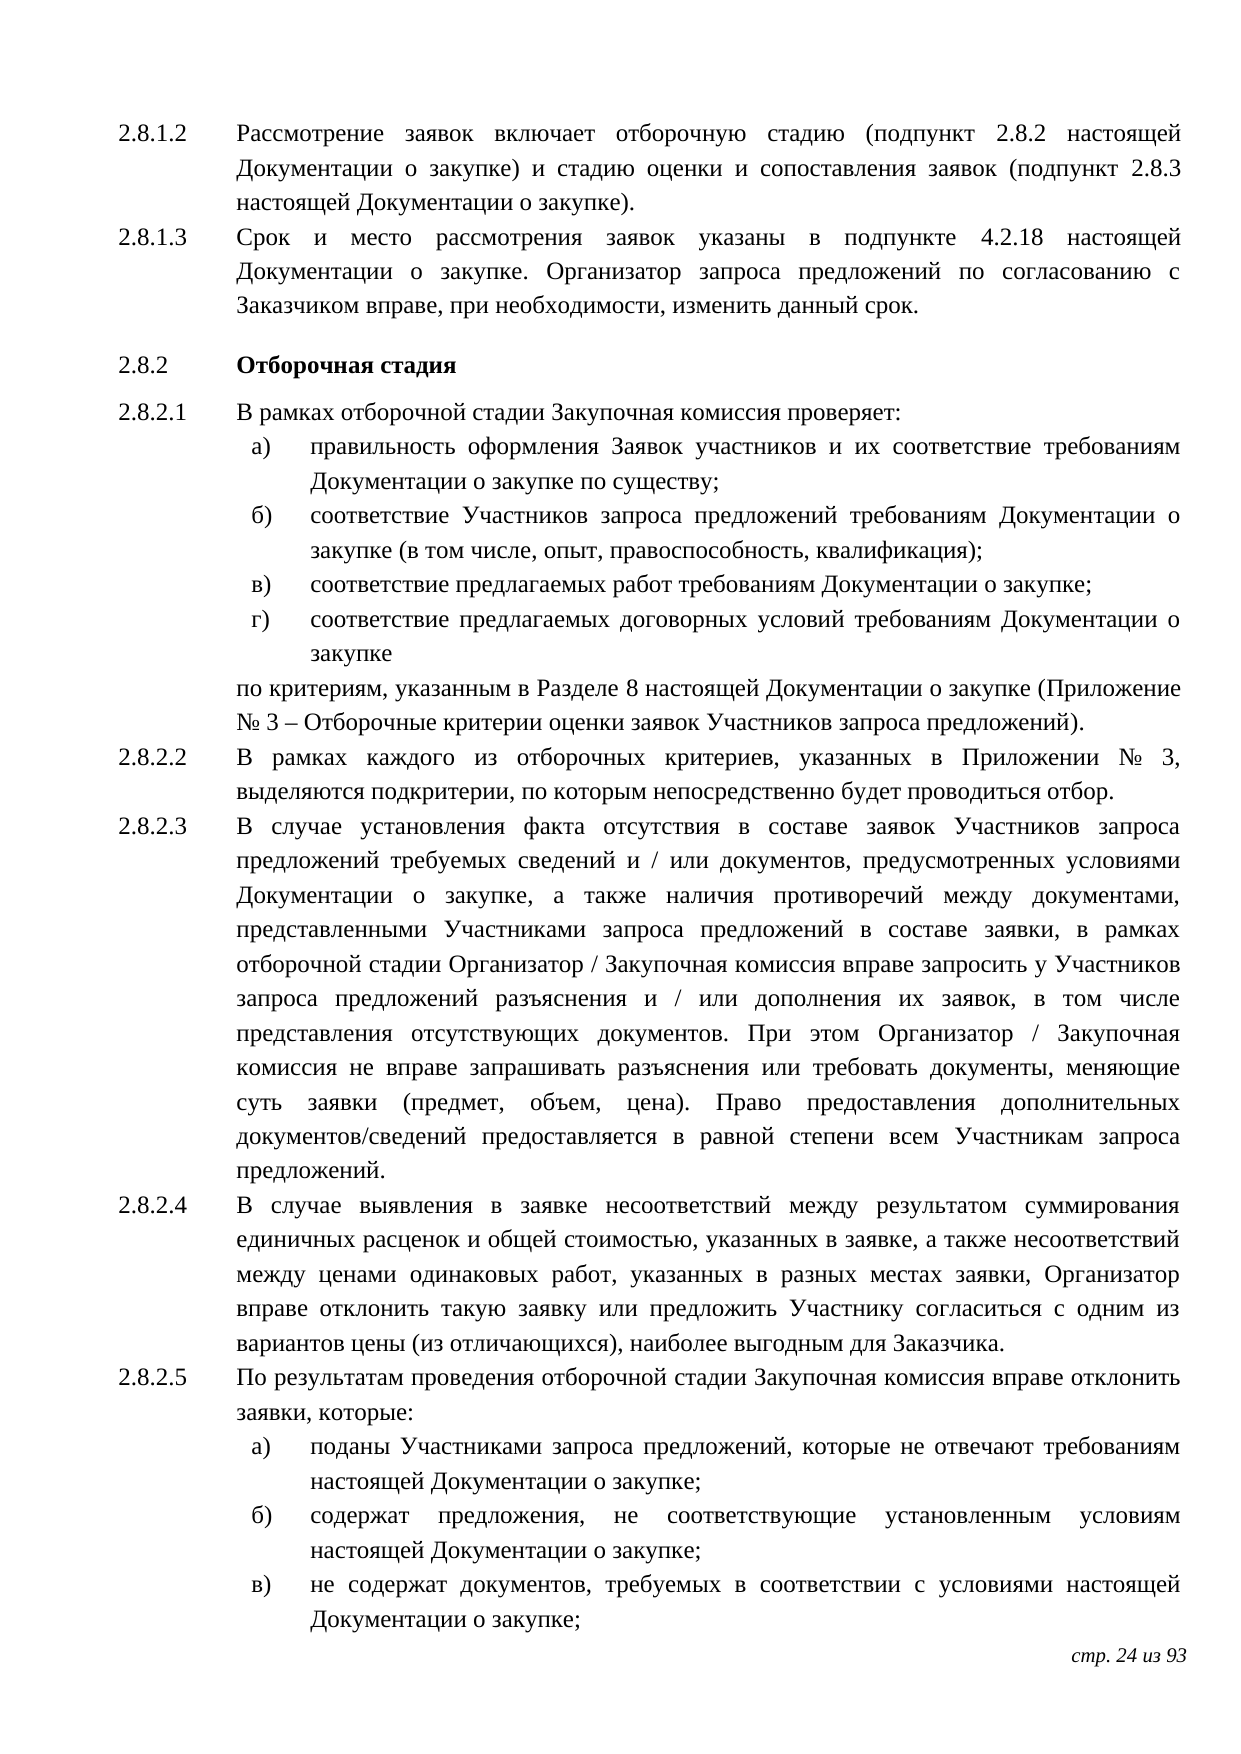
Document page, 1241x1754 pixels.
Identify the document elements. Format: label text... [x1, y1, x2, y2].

text Отборочная стадия [118, 350, 1181, 379]
text Срок и место рассмотрения заявок указаны в подпункте 4.2.18 настоящей Документации о закупке. Организатор запроса предложений по согласованию с Заказчиком вправе, при необходимости, изменить данный срок. [118, 222, 1181, 319]
text По результатам проведения отборочной стадии Закупочная комиссия вправе отклонить заявки, которые: [118, 1362, 1181, 1426]
text правильность оформления Заявок участников и их соответствие требованиям Документации о закупке по существу; [251, 431, 1181, 495]
text содержат предложения, не соответствующие установленным условиям настоящей Документации о закупке; [251, 1500, 1181, 1563]
text В случае выявления в заявке несоответствий между результатом суммирования единичных расценок и общей стоимостью, указанных в заявке, а также несоответствий между ценами одинаковых работ, указанных в разных местах заявки, Организатор вправе отклонить такую заявку или предложить Участнику согласиться с одним из вариантов цены (из отличающихся), наиболее выгодным для Заказчика. [118, 1190, 1181, 1357]
text соответствие предлагаемых договорных условий требованиям Документации о закупке [251, 604, 1181, 667]
text не содержат документов, требуемых в соответствии с условиями настоящей Документации о закупке; [251, 1569, 1181, 1632]
list по критериям, указанным в Разделе 8 настоящей Документации о закупке (Приложение № 3 – Отборочные критерии оценки заявок Участников запроса предложений). [236, 673, 1181, 736]
text В рамках отборочной стадии Закупочная комиссия проверяет: [118, 397, 1181, 426]
text В рамках каждого из отборочных критериев, указанных в Приложении № 3, выделяются подкритерии, по которым непосредственно будет проводиться отбор. [118, 742, 1181, 805]
text соответствие Участников запроса предложений требованиям Документации о закупке (в том числе, опыт, правоспособность, квалификация); [251, 500, 1181, 564]
text В случае установления факта отсутствия в составе заявок Участников запроса предложений требуемых сведений и / или документов, предусмотренных условиями Документации о закупке, а также наличия противоречий между документами, представленными Участниками запроса предложений в составе заявки, в рамках отборочной стадии Организатор / Закупочная комиссия вправе запросить у Участников запроса предложений разъяснения и / или дополнения их заявок, в том числе представления отсутствующих документов. При этом Организатор / Закупочная комиссия не вправе запрашивать разъяснения или требовать документы, меняющие суть заявки (предмет, объем, цена). Право предоставления дополнительных документов/сведений предоставляется в равной степени всем Участникам запроса предложений. [118, 811, 1181, 1184]
text Рассмотрение заявок включает отборочную стадию (подпункт 2.8.2 настоящей Документации о закупке) и стадию оценки и сопоставления заявок (подпункт 2.8.3 настоящей Документации о закупке). [118, 118, 1181, 216]
text соответствие предлагаемых работ требованиям Документации о закупке; [251, 569, 1181, 598]
text поданы Участниками запроса предложений, которые не отвечают требованиям настоящей Документации о закупке; [251, 1431, 1181, 1494]
